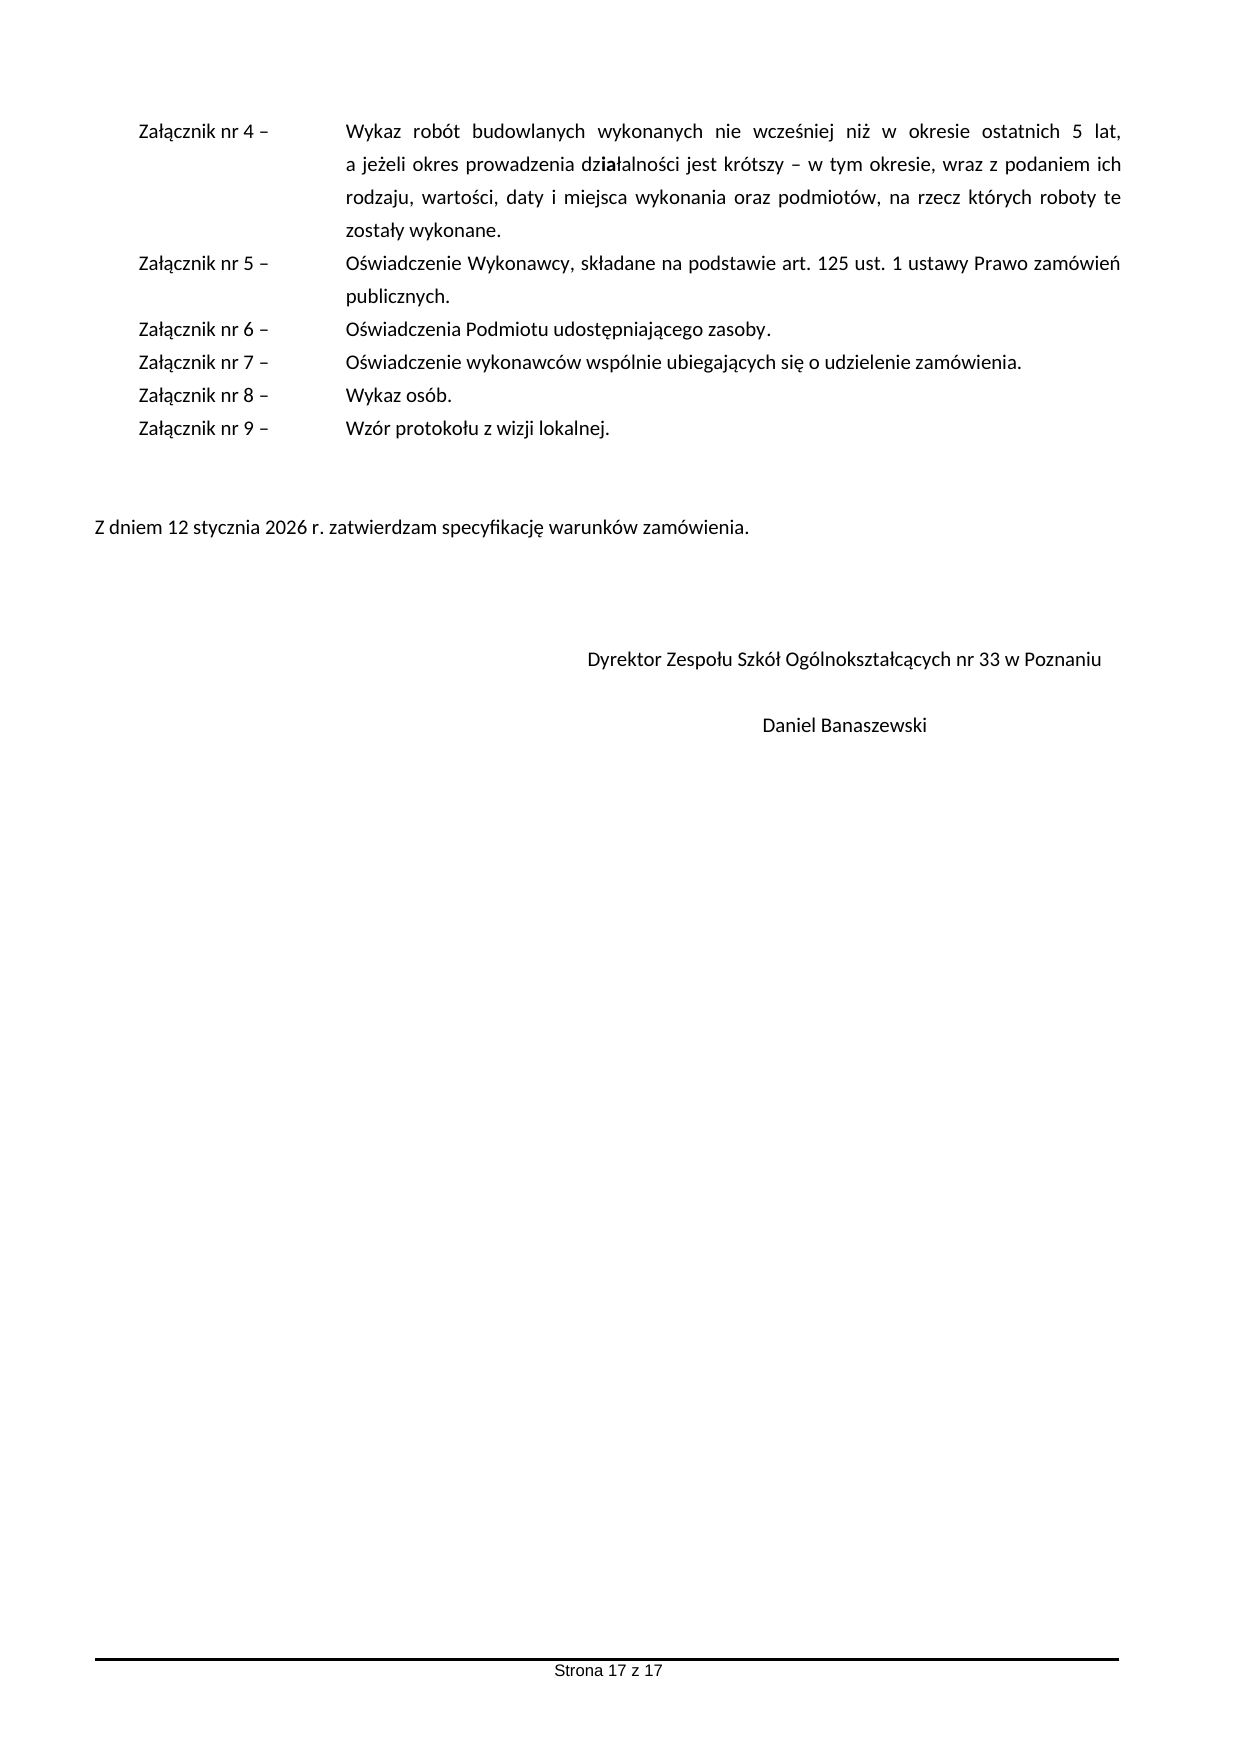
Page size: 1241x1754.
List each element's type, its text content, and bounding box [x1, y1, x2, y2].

text Załącznik nr 8 – Wykaz osób. [139, 382, 1122, 408]
text Załącznik nr 5 – Oświadczenie Wykonawcy, składane na podstawie art. 125 ust. 1 ustawy Prawo zamówień publicznych. [139, 250, 1122, 309]
text Załącznik nr 6 – Oświadczenia Podmiotu udostępniającego zasoby. [139, 316, 1122, 342]
text Załącznik nr 7 – Oświadczenie wykonawców wspólnie ubiegających się o udzielenie zamówienia. [139, 349, 1122, 375]
text Załącznik nr 4 – Wykaz robót budowlanych wykonanych nie wcześniej niż w okresie ostatnich 5 lat, a jeżeli okres prowadzenia działalności jest krótszy – w tym okresie, wraz z podaniem ich rodzaju, wartości, daty i miejsca wykonania oraz podmiotów, na rzecz których roboty te zostały wykonane. [139, 118, 1122, 243]
text Dyrektor Zespołu Szkół Ogólnokształcących nr 33 w Poznaniu [567, 646, 1122, 672]
text Załącznik nr 9 – Wzór protokołu z wizji lokalnej. [139, 415, 1122, 441]
text Z dniem 12 stycznia 2026 r. zatwierdzam specyfikację warunków zamówienia. [94, 514, 1122, 540]
text Daniel Banaszewski [567, 712, 1122, 738]
